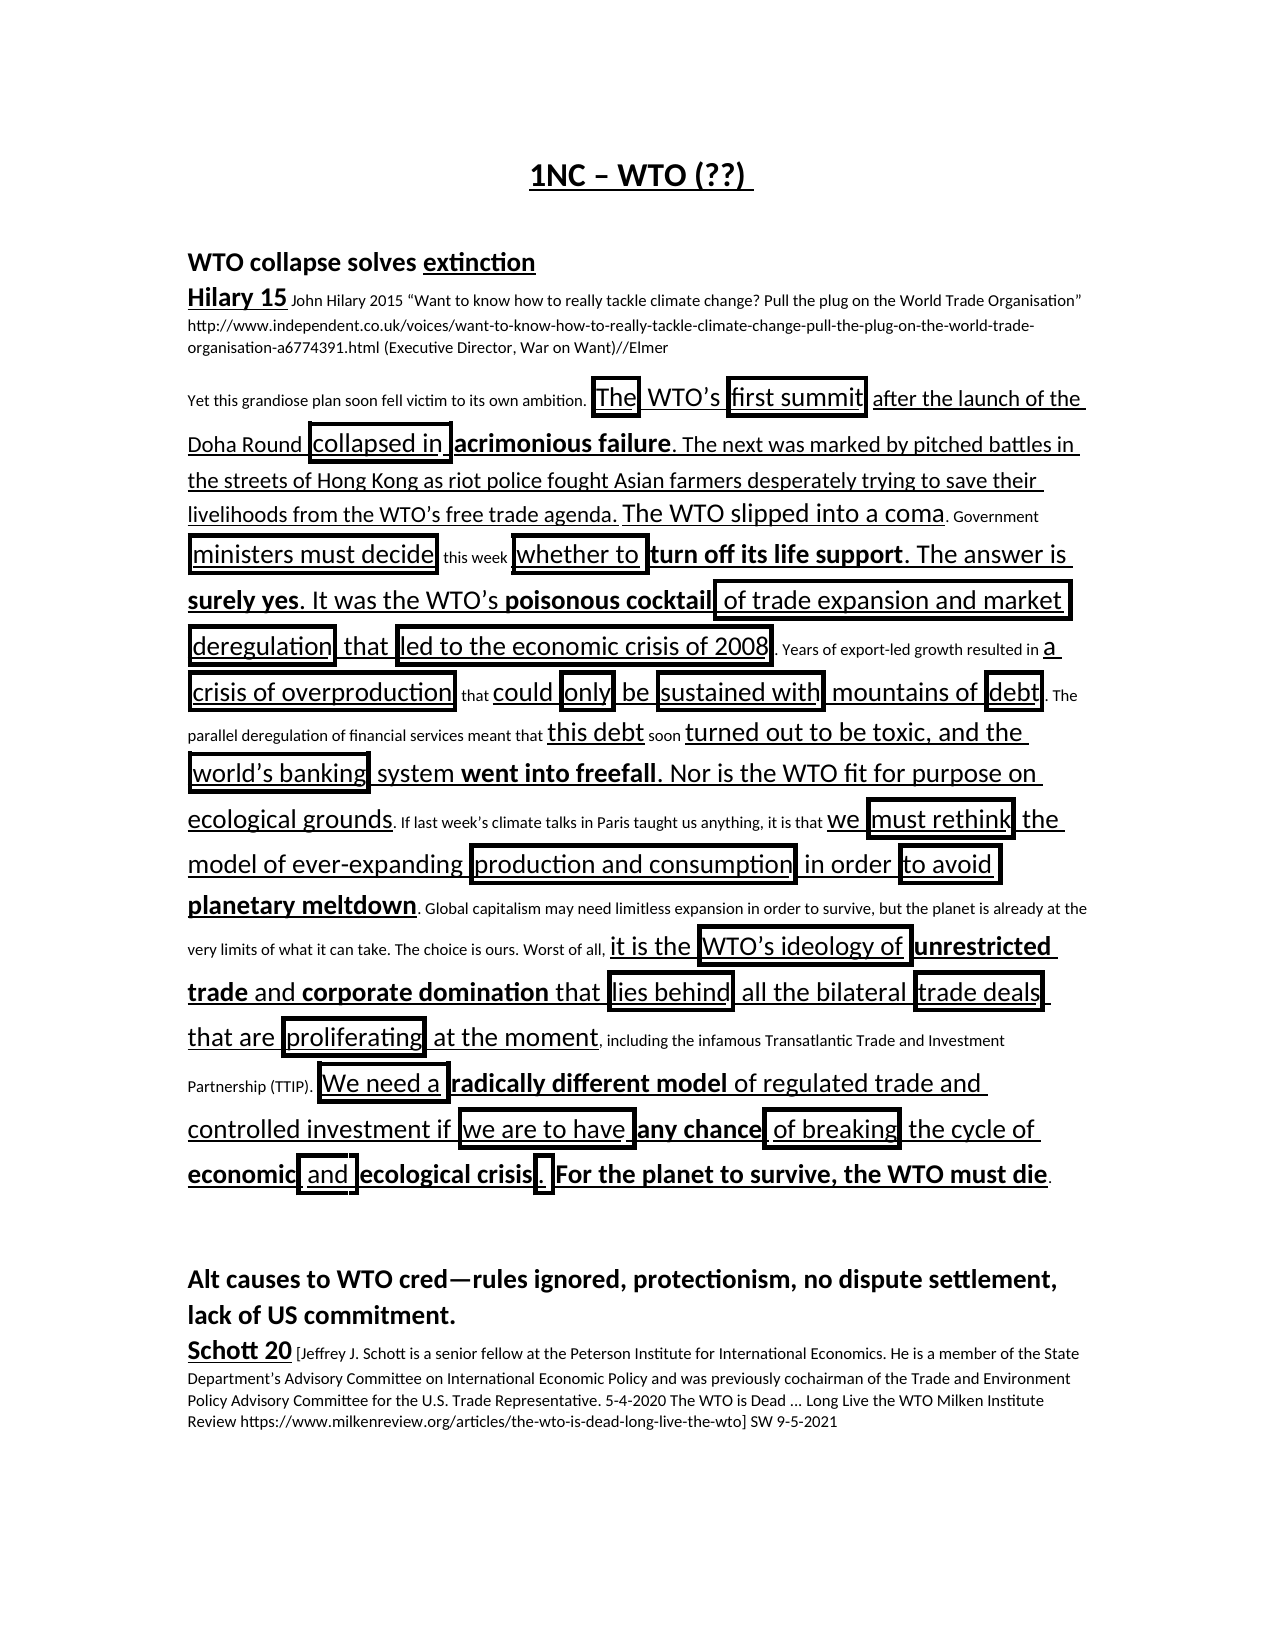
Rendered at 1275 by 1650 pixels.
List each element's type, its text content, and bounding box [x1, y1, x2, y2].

text Schott 20 [Jeffrey J. Schott is a senior fellow at the Peterson Institute for International Economics. He is a member of the State Department’s Advisory Committee on International Economic Policy and was previously cochairman of the Trade and Environment Policy Advisory Committee for the U.S. Trade Representative. 5-4-2020 The WTO is Dead ... Long Live the WTO Milken Institute Review https://www.milkenreview.org/articles/the-wto-is-dead-long-live-the-wto] SW 9-5-2021 [187, 1333, 1087, 1432]
subtitle WTO collapse solves extinction [187, 245, 1087, 278]
text Yet this grandiose plan soon fell victim to its own ambition. The WTO’s first summit after the launch of the Doha Round collapsed in acrimonious failure. The next was marked by pitched battles in the streets of Hong Kong as riot police fought Asian farmers desperately trying to save their livelihoods from the WTO’s free trade agenda. The WTO slipped into a coma. Government ministers must decide this week whether to turn off its life support. The answer is surely yes. It was the WTO’s poisonous cocktail of trade expansion and market deregulation that led to the economic crisis of 2008. Years of export-led growth resulted in a crisis of overproduction that could only be sustained with mountains of debt. The parallel deregulation of financial services meant that this debt soon turned out to be toxic, and the world’s banking system went into freefall. Nor is the WTO fit for purpose on ecological grounds. If last week’s climate talks in Paris taught us anything, it is that we must rethink the model of ever-expanding production and consumption in order to avoid planetary meltdown. Global capitalism may need limitless expansion in order to survive, but the planet is already at the very limits of what it can take. The choice is ours. Worst of all, it is the WTO’s ideology of unrestricted trade and corporate domination that lies behind all the bilateral trade deals that are proliferating at the moment, including the infamous Transatlantic Trade and Investment Partnership (TTIP). We need a radically different model of regulated trade and controlled investment if we are to have any chance of breaking the cycle of economic and ecological crisis. For the planet to survive, the WTO must die. [187, 376, 1087, 1195]
subtitle Alt causes to WTO cred—rules ignored, protectionism, no dispute settlement, lack of US commitment. [187, 1262, 1087, 1331]
text Hilary 15 John Hilary 2015 “Want to know how to really tackle climate change? Pull the plug on the World Trade Organisation” http://www.independent.co.uk/voices/want-to-know-how-to-really-tackle-climate-change-pull-the-plug-on-the-world-trade-organisation-a6774391.html (Executive Director, War on Want)//Elmer [187, 281, 1087, 357]
subtitle 1NC – WTO (??) [187, 154, 1087, 195]
